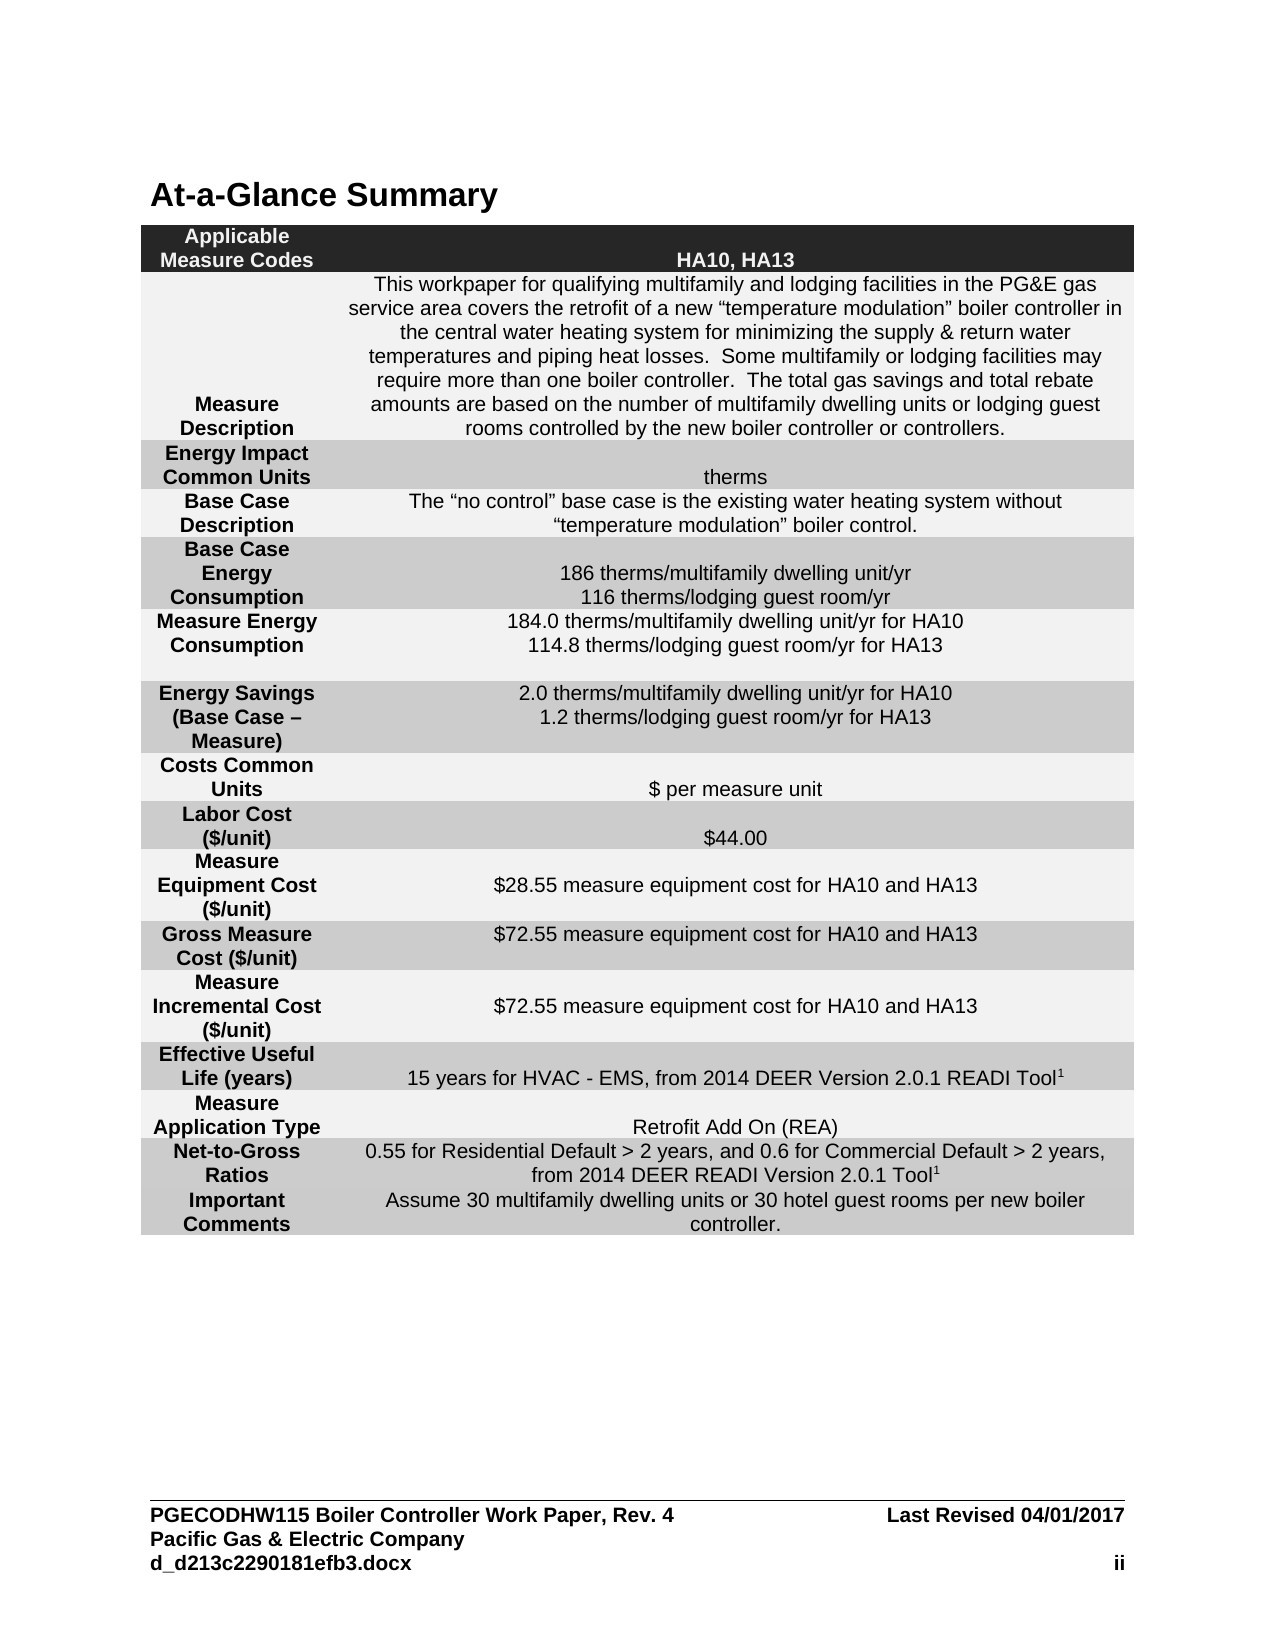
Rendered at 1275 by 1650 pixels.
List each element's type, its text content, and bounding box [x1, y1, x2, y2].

table_cell 0.55 for Residential Default > 2 years, and 0.6 for Commercial Default > 2 years, from 2014 DEER READI Version 2.0.1 Tool1 [335, 1139, 1134, 1187]
table_cell Base Case Description [141, 489, 335, 537]
table_cell 2.0 therms/multifamily dwelling unit/yr for HA10 1.2 therms/lodging guest room/yr for HA13 [335, 681, 1134, 752]
table_cell Costs Common Units [141, 753, 335, 801]
table_cell $ per measure unit [335, 753, 1134, 801]
table_cell Assume 30 multifamily dwelling units or 30 hotel guest rooms per new boiler controller. [335, 1187, 1134, 1235]
table_cell Energy Savings (Base Case – Measure) [141, 681, 335, 752]
table_cell Measure Incremental Cost ($/unit) [141, 970, 335, 1042]
table_cell Energy Impact Common Units [141, 440, 335, 488]
table_cell Net-to-Gross Ratios [141, 1139, 335, 1187]
table_cell 186 therms/multifamily dwelling unit/yr 116 therms/lodging guest room/yr [335, 537, 1134, 609]
table_cell $72.55 measure equipment cost for HA10 and HA13 [335, 970, 1134, 1042]
table_cell therms [335, 440, 1134, 488]
table_cell Measure Application Type [141, 1090, 335, 1138]
table_cell $72.55 measure equipment cost for HA10 and HA13 [335, 921, 1134, 970]
table_cell $28.55 measure equipment cost for HA10 and HA13 [335, 849, 1134, 921]
table_cell 184.0 therms/multifamily dwelling unit/yr for HA10 114.8 therms/lodging guest room/yr for HA13 [335, 609, 1134, 681]
table_cell The “no control” base case is the existing water heating system without “temperature modulation” boiler control. [335, 489, 1134, 537]
table_cell Gross Measure Cost ($/unit) [141, 921, 335, 970]
table_cell Important Comments [141, 1187, 335, 1235]
table_cell Labor Cost ($/unit) [141, 801, 335, 849]
table_cell Measure Energy Consumption [141, 609, 335, 681]
table_cell Base Case Energy Consumption [141, 537, 335, 609]
table_header Applicable Measure Codes [141, 225, 335, 272]
table_header HA10, HA13 [335, 225, 1134, 272]
table_cell Retrofit Add On (REA) [335, 1090, 1134, 1138]
subtitle At-a-Glance Summary [150, 175, 1125, 213]
table_cell Measure Equipment Cost ($/unit) [141, 849, 335, 921]
table_cell Measure Description [141, 272, 335, 440]
table_cell This workpaper for qualifying multifamily and lodging facilities in the PG&E gas service area covers the retrofit of a new “temperature modulation” boiler controller in the central water heating system for minimizing the supply & return water temperatures and piping heat losses. Some multifamily or lodging facilities may require more than one boiler controller. The total gas savings and total rebate amounts are based on the number of multifamily dwelling units or lodging guest rooms controlled by the new boiler controller or controllers. [335, 272, 1134, 440]
table_cell $44.00 [335, 801, 1134, 849]
table_cell Effective Useful Life (years) [141, 1042, 335, 1090]
table_cell 15 years for HVAC - EMS, from 2014 DEER Version 2.0.1 READI Tool [335, 1042, 1134, 1090]
